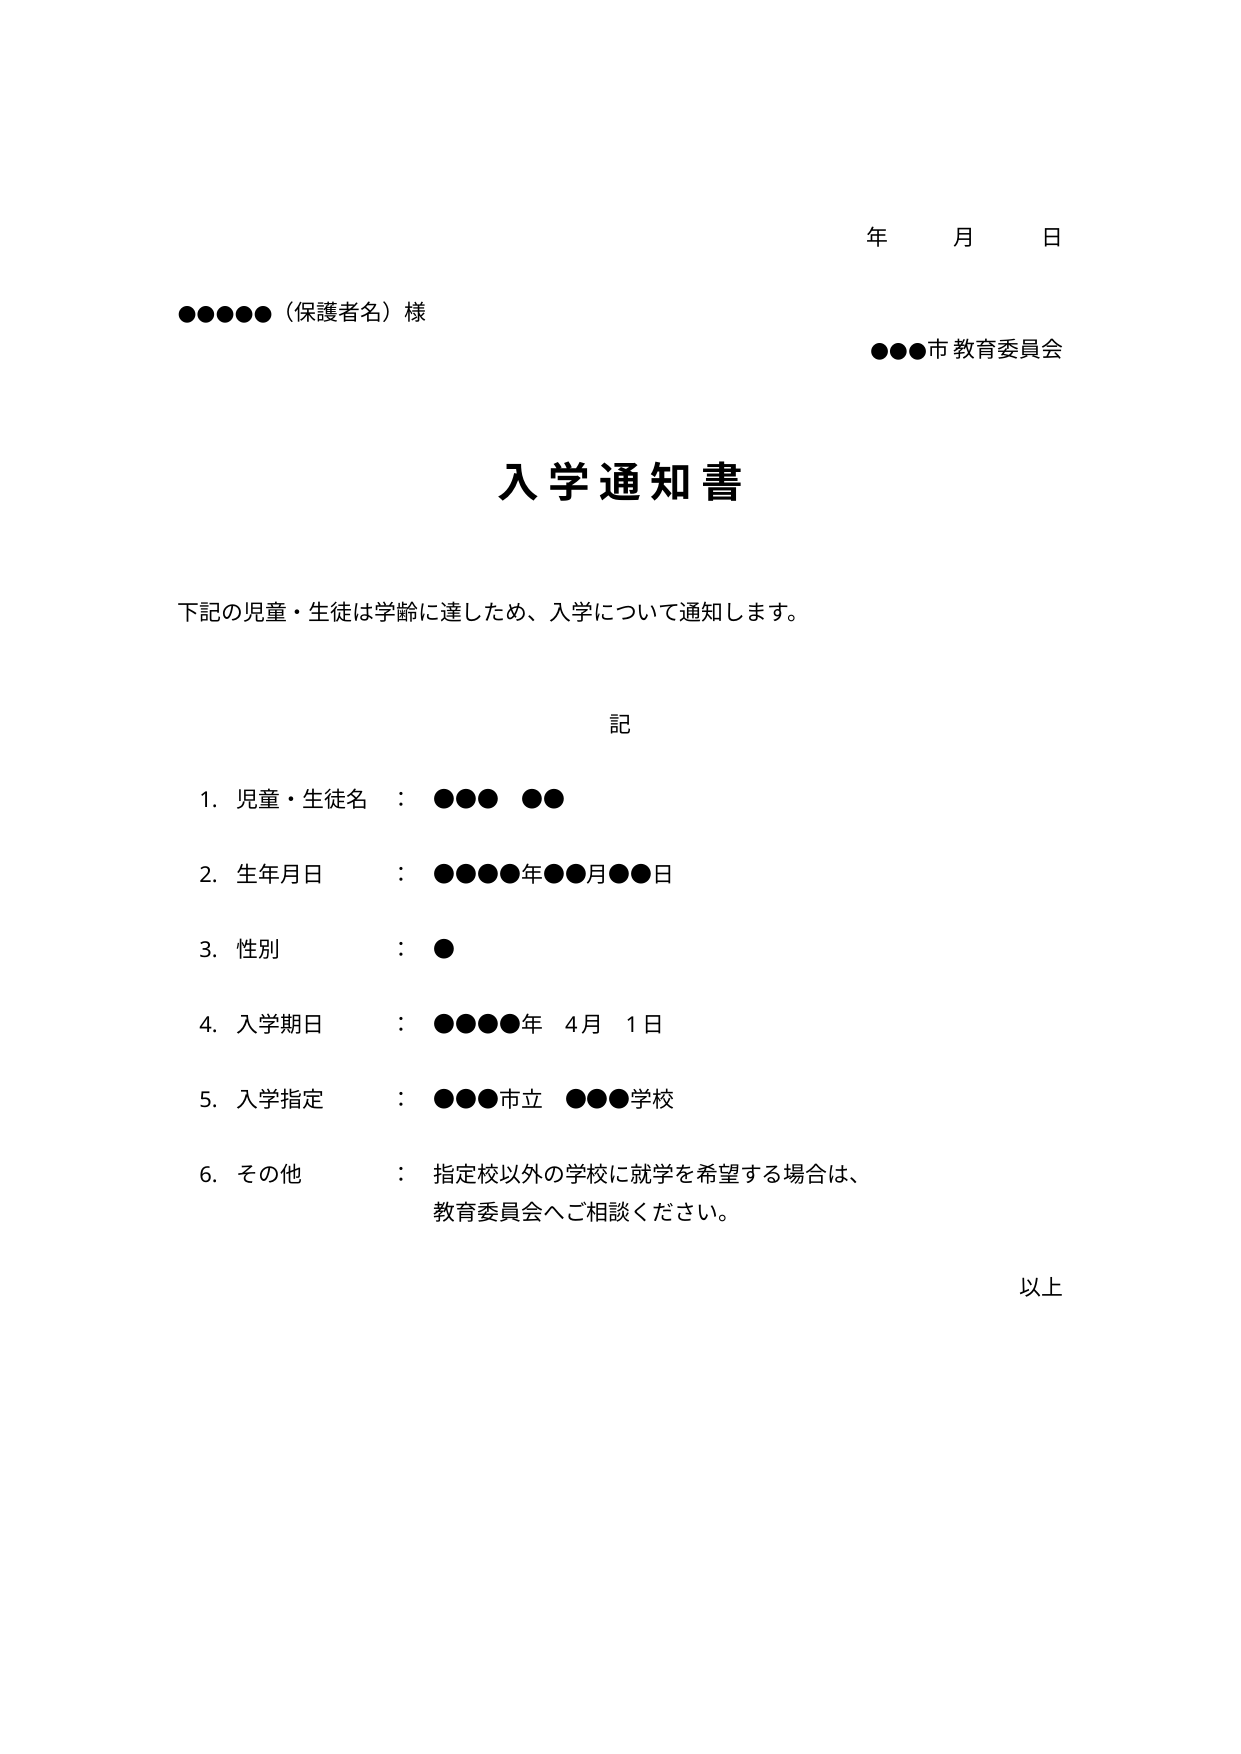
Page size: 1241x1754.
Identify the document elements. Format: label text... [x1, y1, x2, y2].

subtitle 記 [177, 704, 1063, 742]
list 児童・生徒名 ： ●●● ●● [199, 779, 1063, 817]
list 入学期日 ： ●●●●年 4月 1日 [199, 1004, 1063, 1042]
text 入 学 通 知 書 [177, 442, 1063, 517]
text ●●●市 教育委員会 [177, 329, 1063, 367]
text 年 月 日 [177, 217, 1063, 254]
text 以上 [177, 1267, 1063, 1304]
list 性別 ： ● [199, 929, 1063, 967]
list その他 ： 指定校以外の学校に就学を希望する場合は、 教育委員会へご相談ください。 [199, 1154, 1063, 1229]
text 下記の児童・生徒は学齢に達しため、入学について通知します。 [177, 592, 1063, 629]
text ●●●●●（保護者名）様 [177, 292, 1063, 329]
list 生年月日 ： ●●●●年●●月●●日 [199, 854, 1063, 892]
list 入学指定 ： ●●●市立 ●●●学校 [199, 1079, 1063, 1117]
